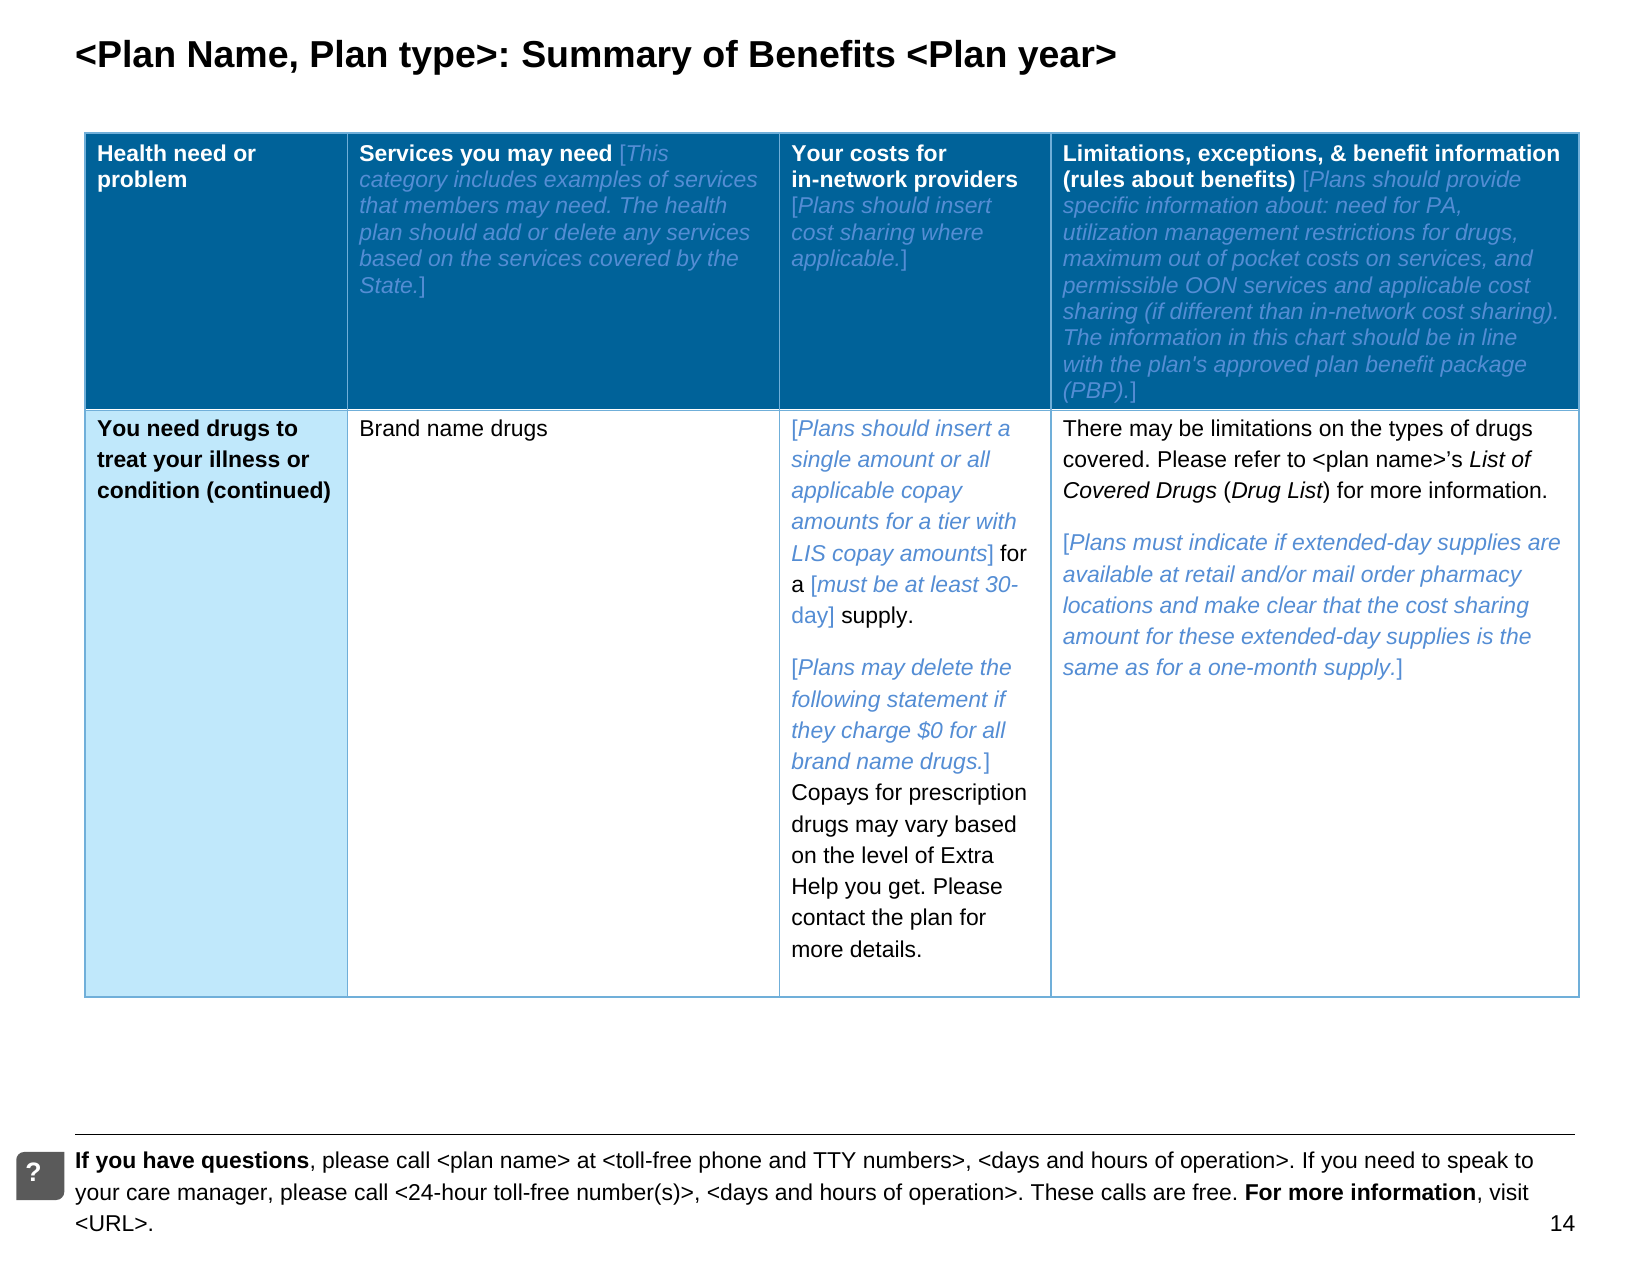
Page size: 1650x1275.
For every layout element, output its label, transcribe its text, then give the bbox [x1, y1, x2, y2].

table_cell There may be limitations on the types of drugs covered. Please refer to <plan name>’s List of Covered Drugs (Drug List) for more information. [Plans must indicate if extended-day supplies are available at retail and/or mail order pharmacy locations and make clear that the cost sharing amount for these extended-day supplies is the same as for a one-month supply.] [1052, 411, 1578, 996]
table_cell [Plans should insert a single amount or all applicable copay amounts for a tier with LIS copay amounts] for a [must be at least 30-day] supply. [Plans may delete the following statement if they charge $0 for all brand name drugs.] Copays for prescription drugs may vary based on the level of Extra Help you get. Please contact the plan for more details. [780, 411, 1050, 996]
table_cell You need drugs to treat your illness or condition (continued) [86, 411, 347, 996]
table_header Limitations, exceptions, & benefit information (rules about benefits) [Plans should provide specific information about: need for PA, utilization management restrictions for drugs, maximum out of pocket costs on services, and permissible OON services and applicable cost sharing (if different than in-network cost sharing). The information in this chart should be in line with the plan's approved plan benefit package (PBP).] [1052, 134, 1578, 409]
table_header Health need or problem [86, 134, 347, 409]
table_cell Brand name drugs [348, 411, 779, 996]
table_header Your costs for in-network providers [Plans should insert cost sharing where applicable.] [780, 134, 1050, 409]
table_header Services you may need [This category includes examples of services that members may need. The health plan should add or delete any services based on the services covered by the State.] [348, 134, 779, 409]
